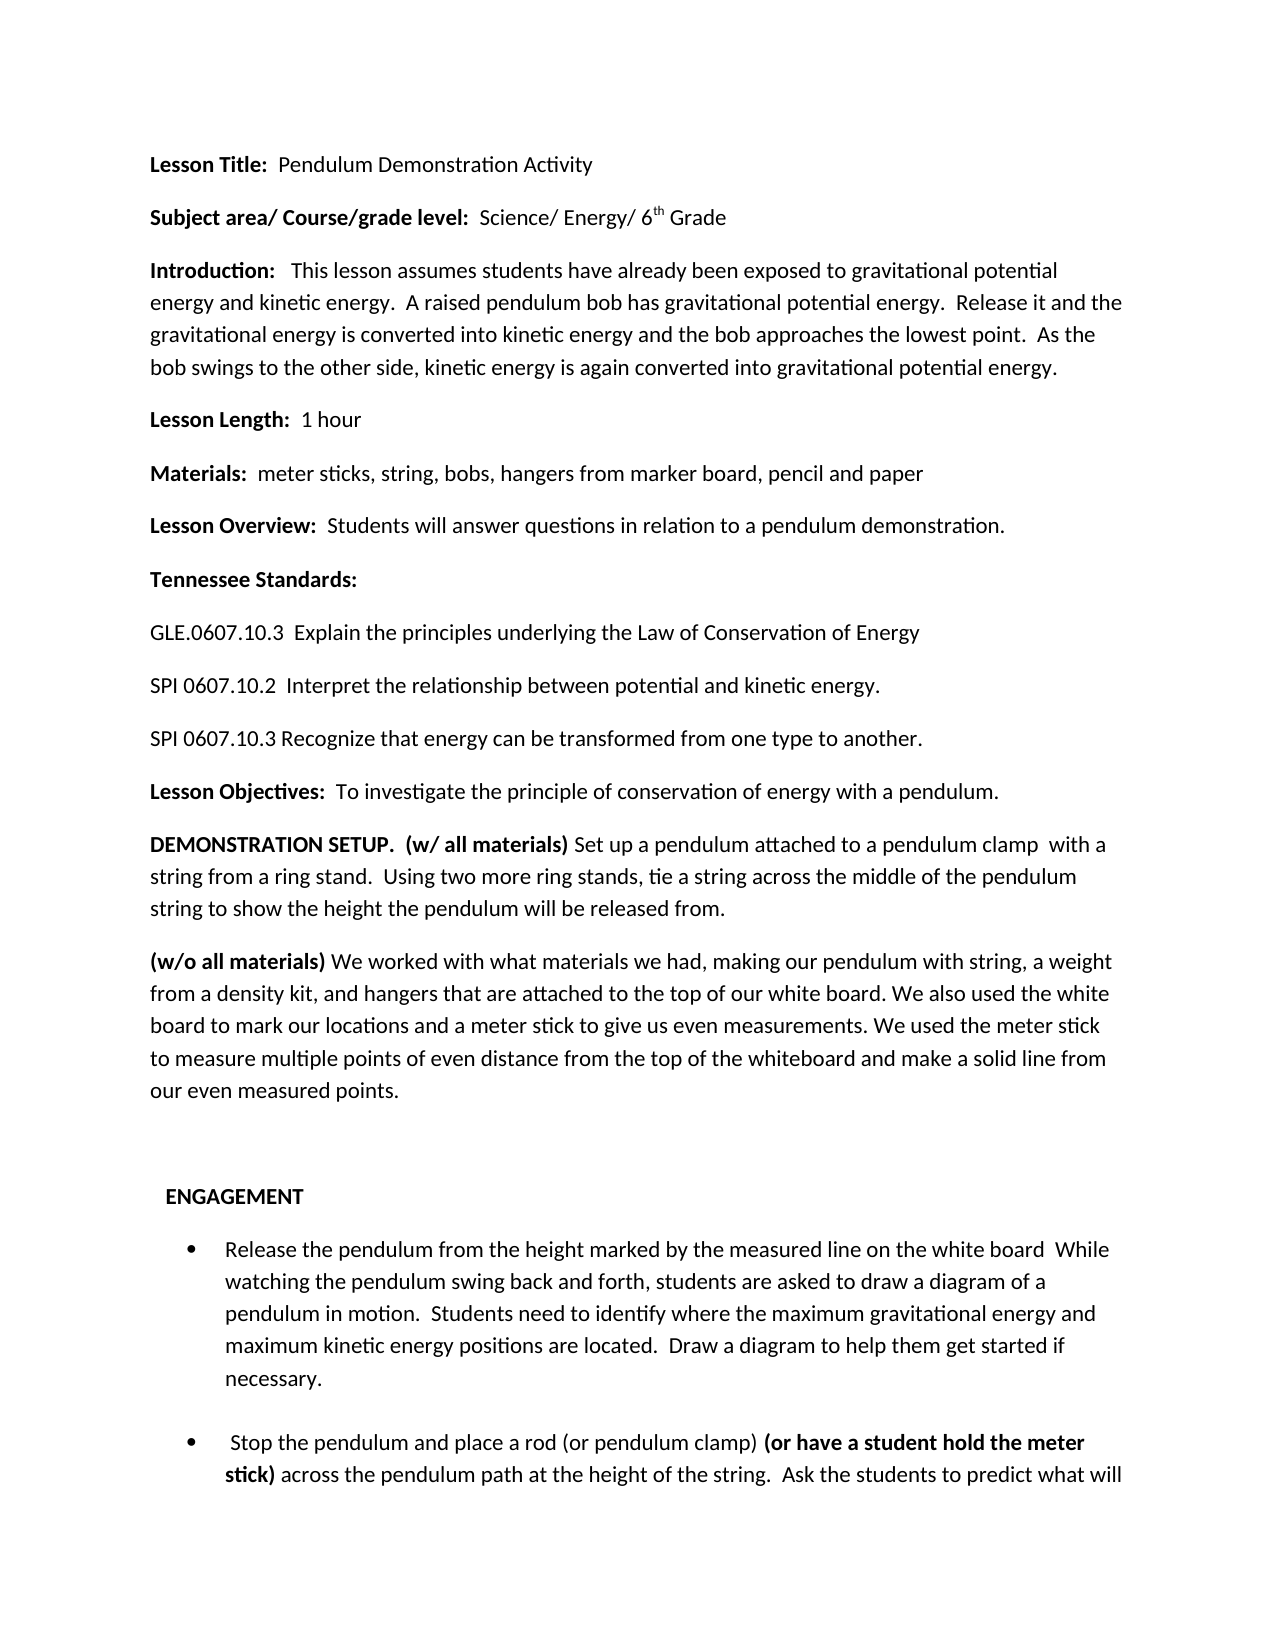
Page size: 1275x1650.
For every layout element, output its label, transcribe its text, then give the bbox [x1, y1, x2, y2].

list Release the pendulum from the height marked by the measured line on the white board While watching the pendulum swing back and forth, students are asked to draw a diagram of a pendulum in motion. Students need to identify where the maximum gravitational energy and maximum kinetic energy positions are located. Draw a diagram to help them get started if necessary. [187, 1235, 1125, 1392]
text Lesson Overview: Students will answer questions in relation to a pendulum demonstration. [150, 512, 1125, 540]
text Lesson Title: Pendulum Demonstration Activity [150, 150, 1125, 178]
text Introduction: This lesson assumes students have already been exposed to gravitational potential energy and kinetic energy. A raised pendulum bob has gravitational potential energy. Release it and the gravitational energy is converted into kinetic energy and the bob approaches the lowest point. As the bob swings to the other side, kinetic energy is again converted into gravitational potential energy. [150, 256, 1125, 381]
text DEMONSTRATION SETUP. (w/ all materials) Set up a pendulum attached to a pendulum clamp with a string from a ring stand. Using two more ring stands, tie a string across the middle of the pendulum string to show the height the pendulum will be released from. [150, 830, 1125, 922]
text Materials: meter sticks, string, bobs, hangers from marker board, pencil and paper [150, 459, 1125, 487]
text Standards: [150, 565, 1125, 593]
text Subject area/ Course/grade level: Science/ Energy/ 6th Grade [150, 203, 1125, 231]
text SPI 0607.10.3 Recognize that energy can be transformed from one type to another. [150, 724, 1125, 752]
text SPI 0607.10.2 Interpret the relationship between potential and kinetic energy. [150, 671, 1125, 699]
text (w/o all materials) We worked with what materials we had, making our pendulum with string, a weight from a density kit, and hangers that are attached to the top of our white board. We also used the white board to mark our locations and a meter stick to give us even measurements. We used the meter stick to measure multiple points of even distance from the top of the whiteboard and make a solid line from our even measured points. [150, 947, 1125, 1104]
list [187, 1428, 1125, 1488]
text GLE.0607.10.3 Explain the principles underlying the Law of Conservation of Energy [150, 618, 1125, 646]
text ENGAGEMENT [150, 1182, 1125, 1210]
text Lesson Objectives: To investigate the principle of conservation of energy with a pendulum. [150, 777, 1125, 805]
text Lesson Length: 1 hour [150, 406, 1125, 434]
